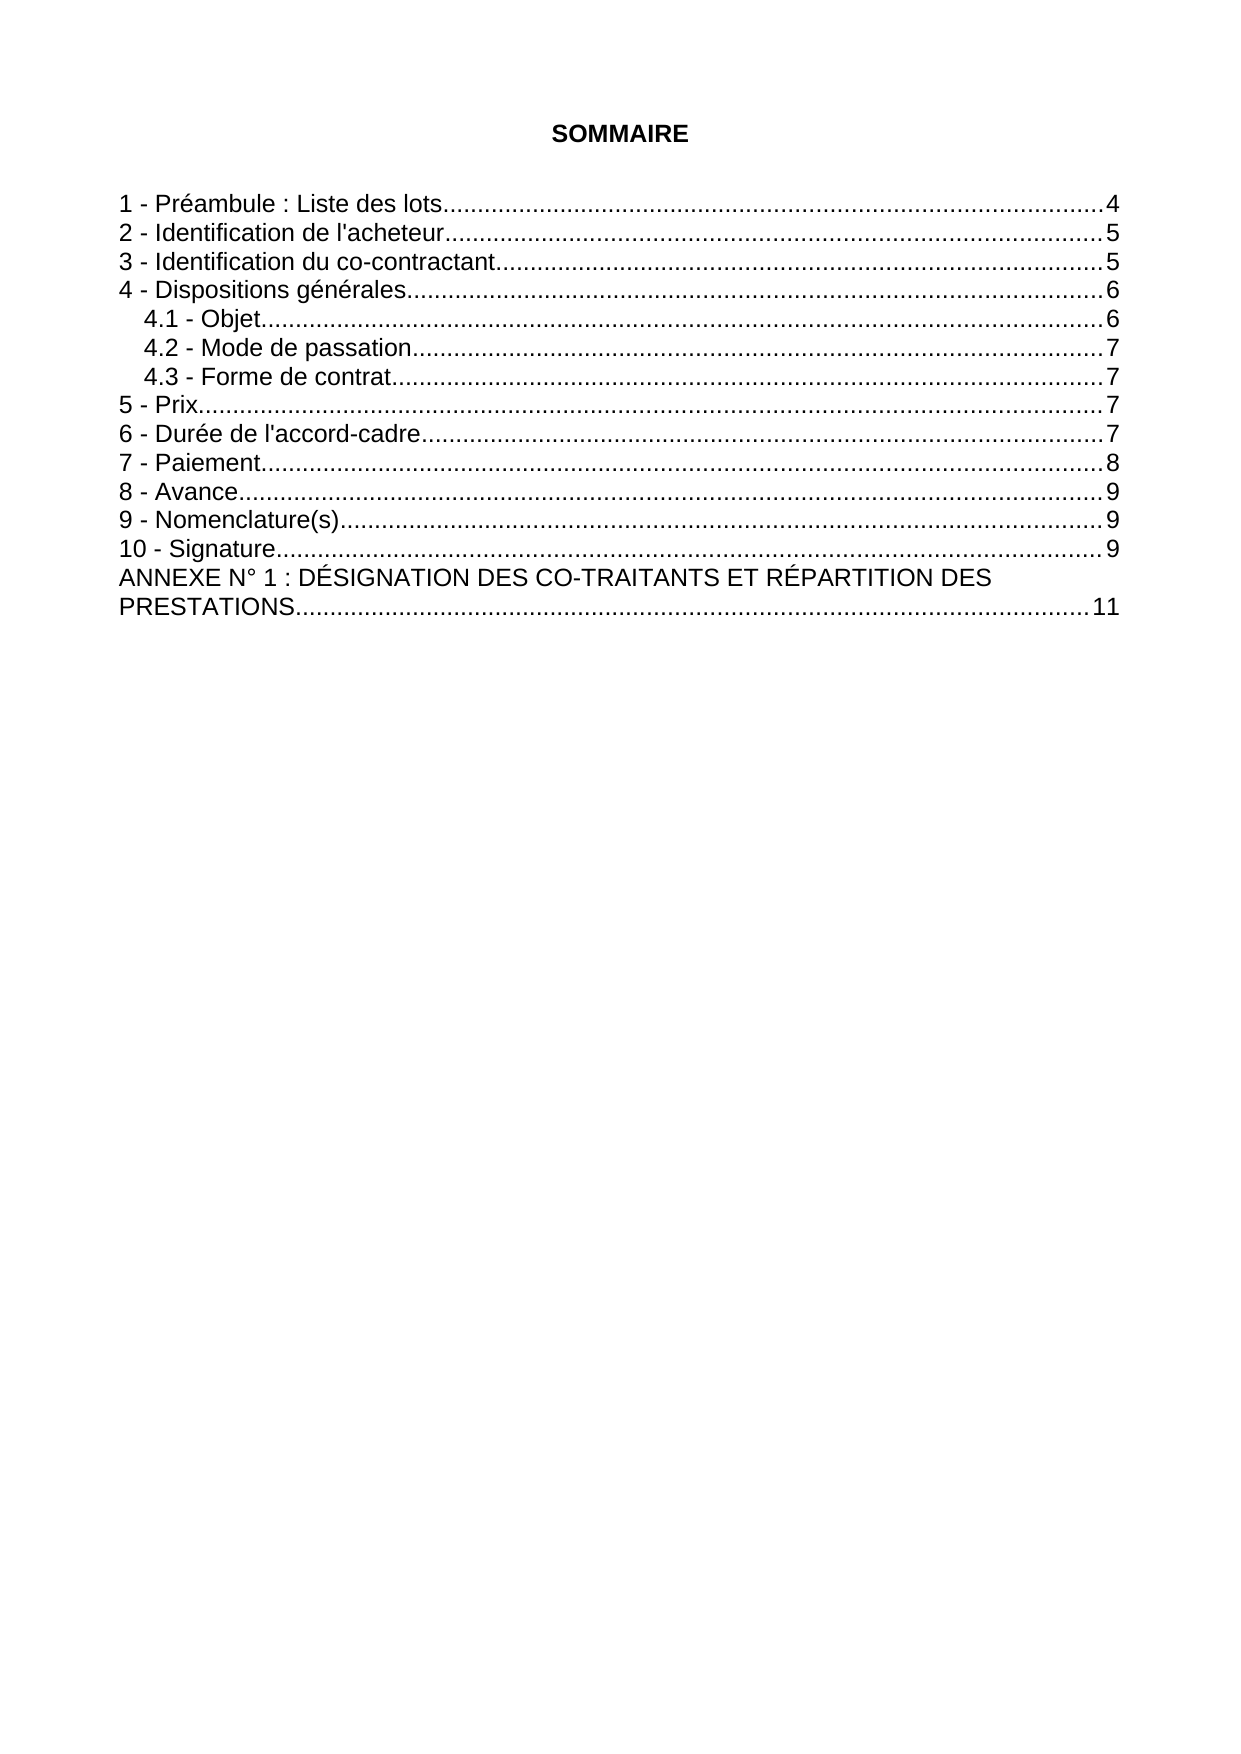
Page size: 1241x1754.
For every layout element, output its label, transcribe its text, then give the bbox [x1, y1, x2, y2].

text 2 - Identification de l'acheteur 5 [119, 218, 1121, 247]
text 7 - Paiement 8 [119, 448, 1121, 477]
text 6 - Durée de l'accord-cadre 7 [119, 419, 1121, 448]
text 3 - Identification du co-contractant 5 [119, 247, 1121, 275]
text 5 - Prix 7 [119, 390, 1121, 419]
text 10 - Signature 9 [119, 534, 1121, 563]
text ANNEXE N° 1 : DÉSIGNATION DES CO-TRAITANTS ET RÉPARTITION DES PRESTATIONS 11 [119, 563, 1121, 620]
text 4 - Dispositions générales 6 [119, 275, 1121, 304]
text 1 - Préambule : Liste des lots 4 [119, 189, 1121, 218]
text 9 - Nomenclature(s) 9 [119, 505, 1121, 534]
text SOMMAIRE [119, 119, 1121, 147]
text 4.2 - Mode de passation 7 [144, 333, 1121, 362]
text 8 - Avance 9 [119, 477, 1121, 505]
text 4.1 - Objet 6 [144, 304, 1121, 333]
text 4.3 - Forme de contrat 7 [144, 362, 1121, 390]
